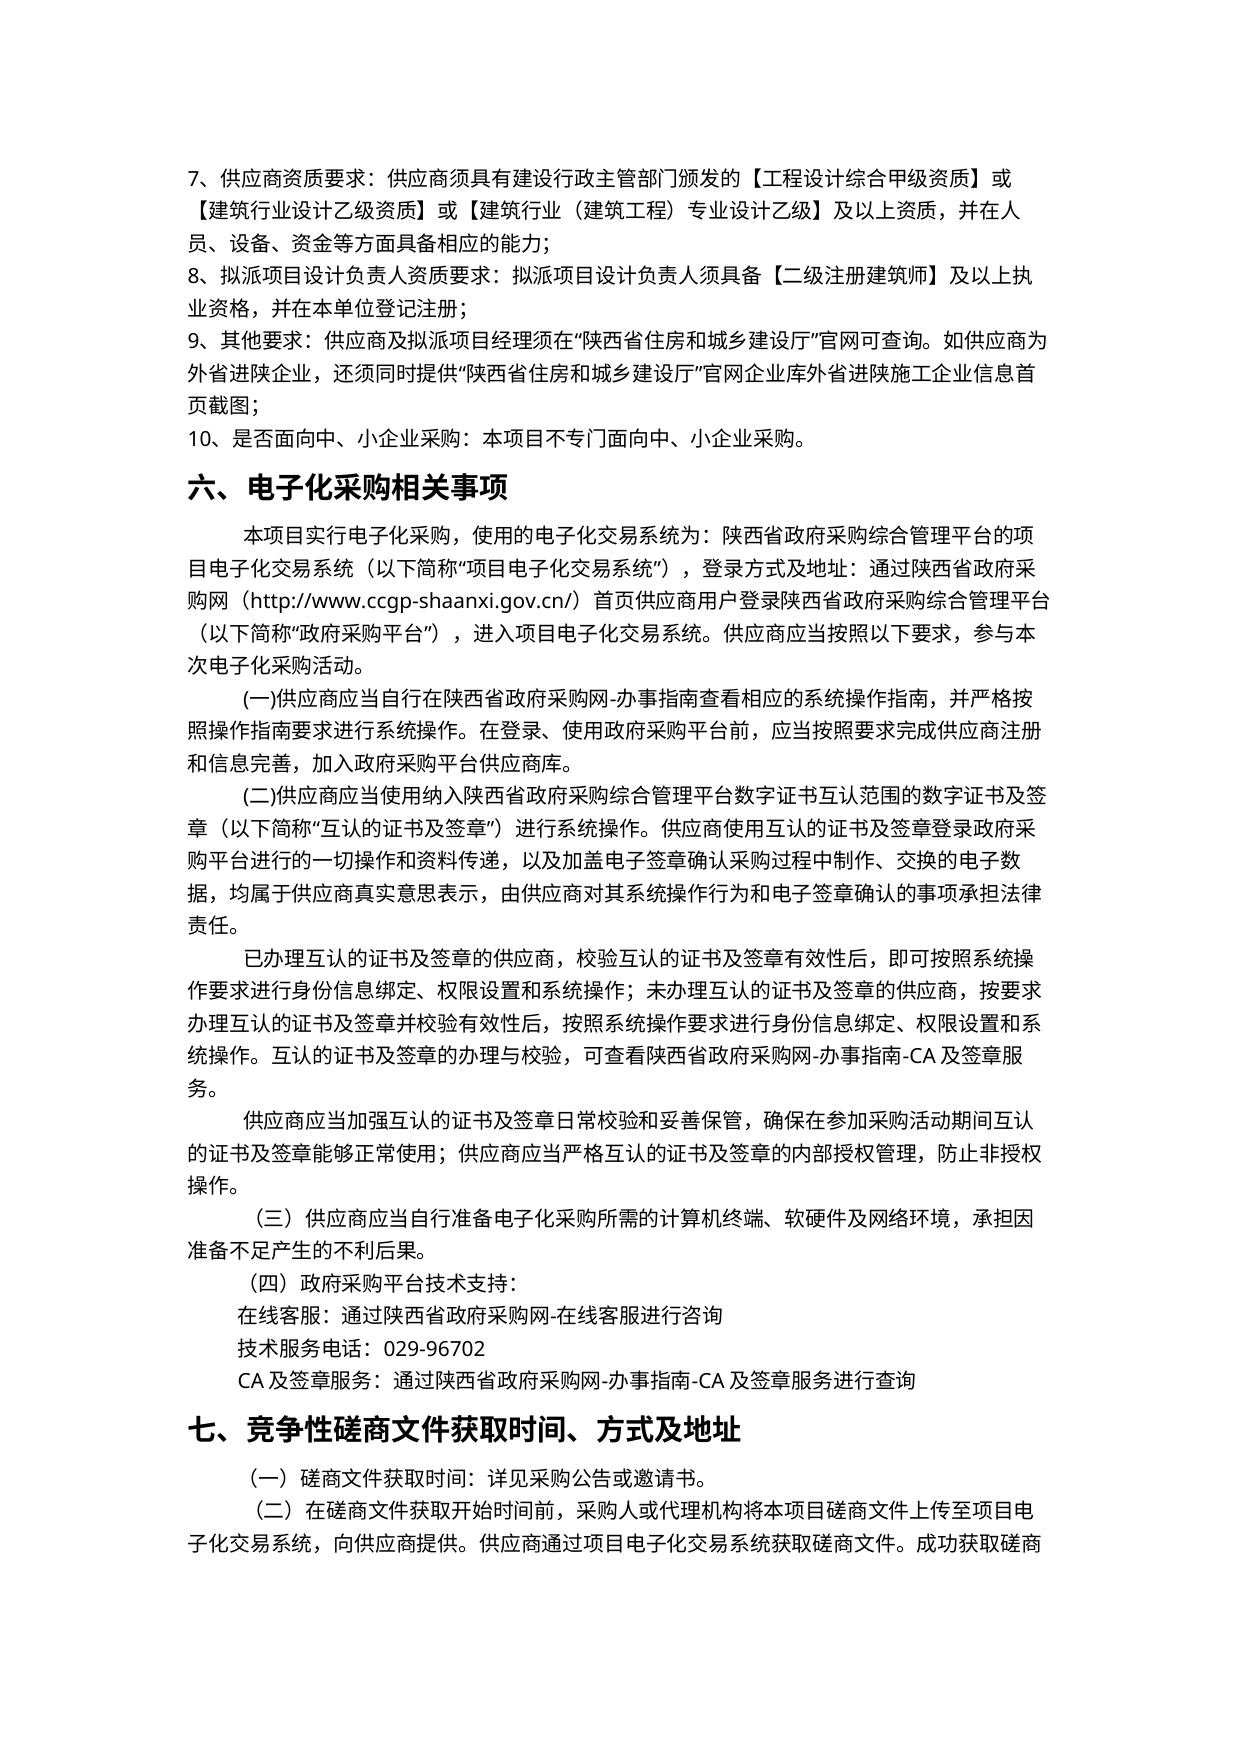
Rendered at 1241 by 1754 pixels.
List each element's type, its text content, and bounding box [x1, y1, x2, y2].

text 供应商应当加强互认的证书及签章日常校验和妥善保管，确保在参加采购活动期间互认的证书及签章能够正常使用；供应商应当严格互认的证书及签章的内部授权管理，防止非授权操作。 [187, 1104, 1053, 1202]
text （三）供应商应当自行准备电子化采购所需的计算机终端、软硬件及网络环境，承担因准备不足产生的不利后果。 [187, 1202, 1053, 1267]
text 9、其他要求：供应商及拟派项目经理须在“陕西省住房和城乡建设厅”官网可查询。如供应商为外省进陕企业，还须同时提供“陕西省住房和城乡建设厅”官网企业库外省进陕施工企业信息首页截图； [187, 324, 1053, 422]
text (二)供应商应当使用纳入陕西省政府采购综合管理平台数字证书互认范围的数字证书及签章（以下简称“互认的证书及签章”）进行系统操作。供应商使用互认的证书及签章登录政府采购平台进行的一切操作和资料传递，以及加盖电子签章确认采购过程中制作、交换的电子数据，均属于供应商真实意思表示，由供应商对其系统操作行为和电子签章确认的事项承担法律责任。 [187, 779, 1053, 942]
text 10、是否面向中、小企业采购：本项目不专门面向中、小企业采购。 [187, 422, 1053, 454]
text 七、竞争性磋商文件获取时间、方式及地址 [187, 1397, 1053, 1462]
text 8、拟派项目设计负责人资质要求：拟派项目设计负责人须具备【二级注册建筑师】及以上执业资格，并在本单位登记注册； [187, 259, 1053, 324]
text 在线客服：通过陕西省政府采购网-在线客服进行咨询 [187, 1299, 1053, 1332]
text 六、电子化采购相关事项 [187, 454, 1053, 519]
text 7、供应商资质要求：供应商须具有建设行政主管部门颁发的【工程设计综合甲级资质】或【建筑行业设计乙级资质】或【建筑行业（建筑工程）专业设计乙级】及以上资质，并在人员、设备、资金等方面具备相应的能力； [187, 162, 1053, 259]
text 本项目实行电子化采购，使用的电子化交易系统为：陕西省政府采购综合管理平台的项目电子化交易系统（以下简称“项目电子化交易系统”），登录方式及地址：通过陕西省政府采购网（http://www.ccgp-shaanxi.gov.cn/）首页供应商用户登录陕西省政府采购综合管理平台（以下简称“政府采购平台”），进入项目电子化交易系统。供应商应当按照以下要求，参与本次电子化采购活动。 [187, 519, 1053, 682]
text (一)供应商应当自行在陕西省政府采购网-办事指南查看相应的系统操作指南，并严格按照操作指南要求进行系统操作。在登录、使用政府采购平台前，应当按照要求完成供应商注册和信息完善，加入政府采购平台供应商库。 [187, 682, 1053, 779]
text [187, 1494, 1053, 1559]
text （四）政府采购平台技术支持： [187, 1267, 1053, 1299]
text CA及签章服务：通过陕西省政府采购网-办事指南-CA及签章服务进行查询 [187, 1364, 1053, 1397]
text 已办理互认的证书及签章的供应商，校验互认的证书及签章有效性后，即可按照系统操作要求进行身份信息绑定、权限设置和系统操作；未办理互认的证书及签章的供应商，按要求办理互认的证书及签章并校验有效性后，按照系统操作要求进行身份信息绑定、权限设置和系统操作。互认的证书及签章的办理与校验，可查看陕西省政府采购网-办事指南-CA及签章服务。 [187, 942, 1053, 1104]
text （一）磋商文件获取时间：详见采购公告或邀请书。 [187, 1462, 1053, 1494]
text 技术服务电话：029-96702 [187, 1332, 1053, 1364]
